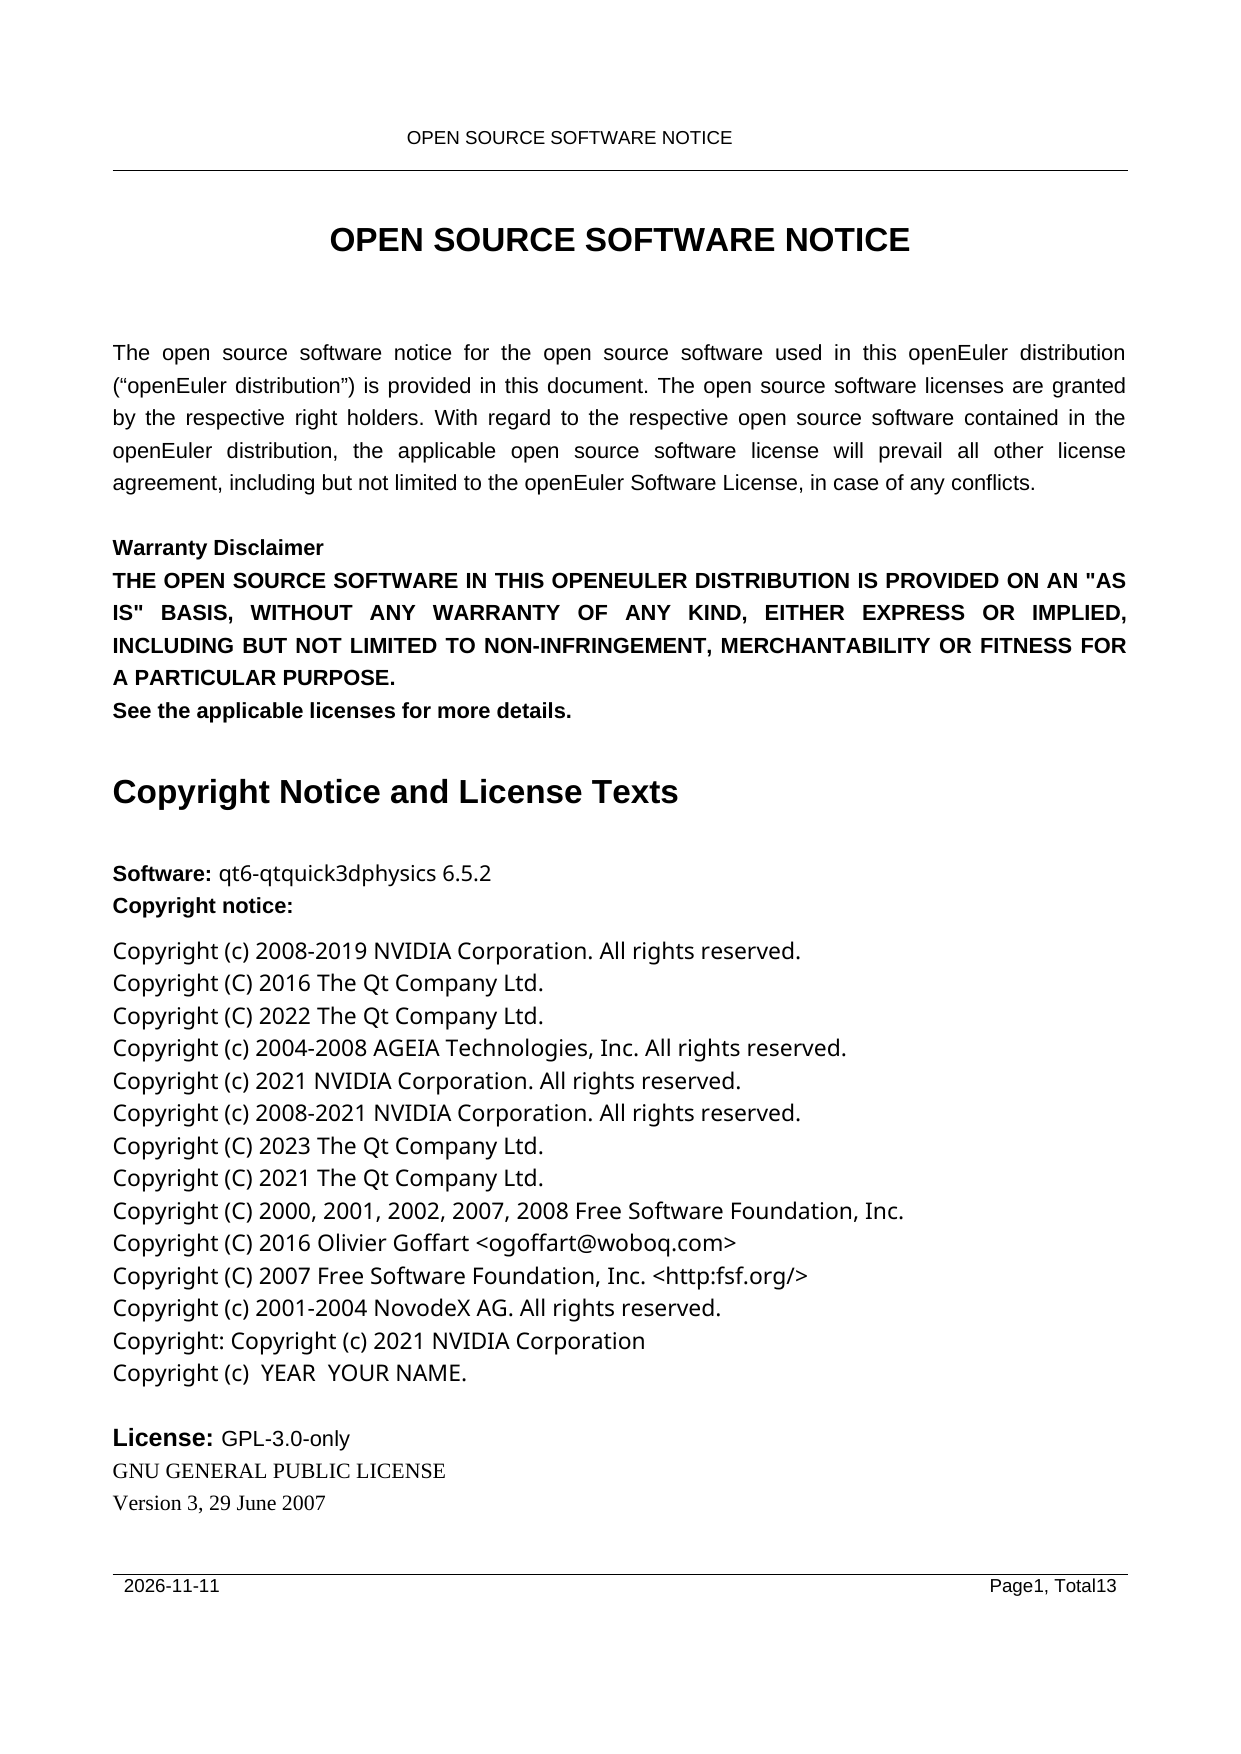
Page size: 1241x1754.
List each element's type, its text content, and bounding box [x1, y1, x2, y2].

text THE OPEN SOURCE SOFTWARE IN THIS OPENEULER DISTRIBUTION IS PROVIDED ON AN "AS IS" BASIS, WITHOUT ANY WARRANTY OF ANY KIND, EITHER EXPRESS OR IMPLIED, INCLUDING BUT NOT LIMITED TO NON-INFRINGEMENT, MERCHANTABILITY OR FITNESS FOR A PARTICULAR PURPOSE. See the applicable licenses for more details. [112, 564, 1128, 726]
text License: GPL-3.0-only [112, 1421, 1128, 1454]
text Copyright Notice and License Texts [112, 759, 1128, 824]
text Copyright notice: [112, 889, 1128, 921]
text Copyright (c) 2008-2019 NVIDIA Corporation. All rights reserved. Copyright (C) 2016 The Qt Company Ltd. Copyright (C) 2022 The Qt Company Ltd. Copyright (c) 2004-2008 AGEIA Technologies, Inc. All rights reserved. Copyright (c) 2021 NVIDIA Corporation. All rights reserved. Copyright (c) 2008-2021 NVIDIA Corporation. All rights reserved. Copyright (C) 2023 The Qt Company Ltd. Copyright (C) 2021 The Qt Company Ltd. Copyright (C) 2000, 2001, 2002, 2007, 2008 Free Software Foundation, Inc. Copyright (C) 2016 Olivier Goffart <ogoffart@woboq.com> Copyright (C) 2007 Free Software Foundation, Inc. <http:fsf.org/> Copyright (c) 2001-2004 NovodeX AG. All rights reserved. Copyright: Copyright (c) 2021 NVIDIA Corporation Copyright (c) YEAR YOUR NAME. [112, 934, 1128, 1421]
text OPEN SOURCE SOFTWARE NOTICE [112, 206, 1128, 271]
text Warranty Disclaimer [112, 531, 1128, 564]
text The open source software notice for the open source software used in this openEuler distribution (“openEuler distribution”) is provided in this document. The open source software licenses are granted by the respective right holders. With regard to the respective open source software contained in the openEuler distribution, the applicable open source software license will prevail all other license agreement, including but not limited to the openEuler Software License, in case of any conflicts. [112, 336, 1128, 499]
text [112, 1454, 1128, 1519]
title Software: qt6-qtquick3dphysics 6.5.2 [112, 856, 1128, 889]
